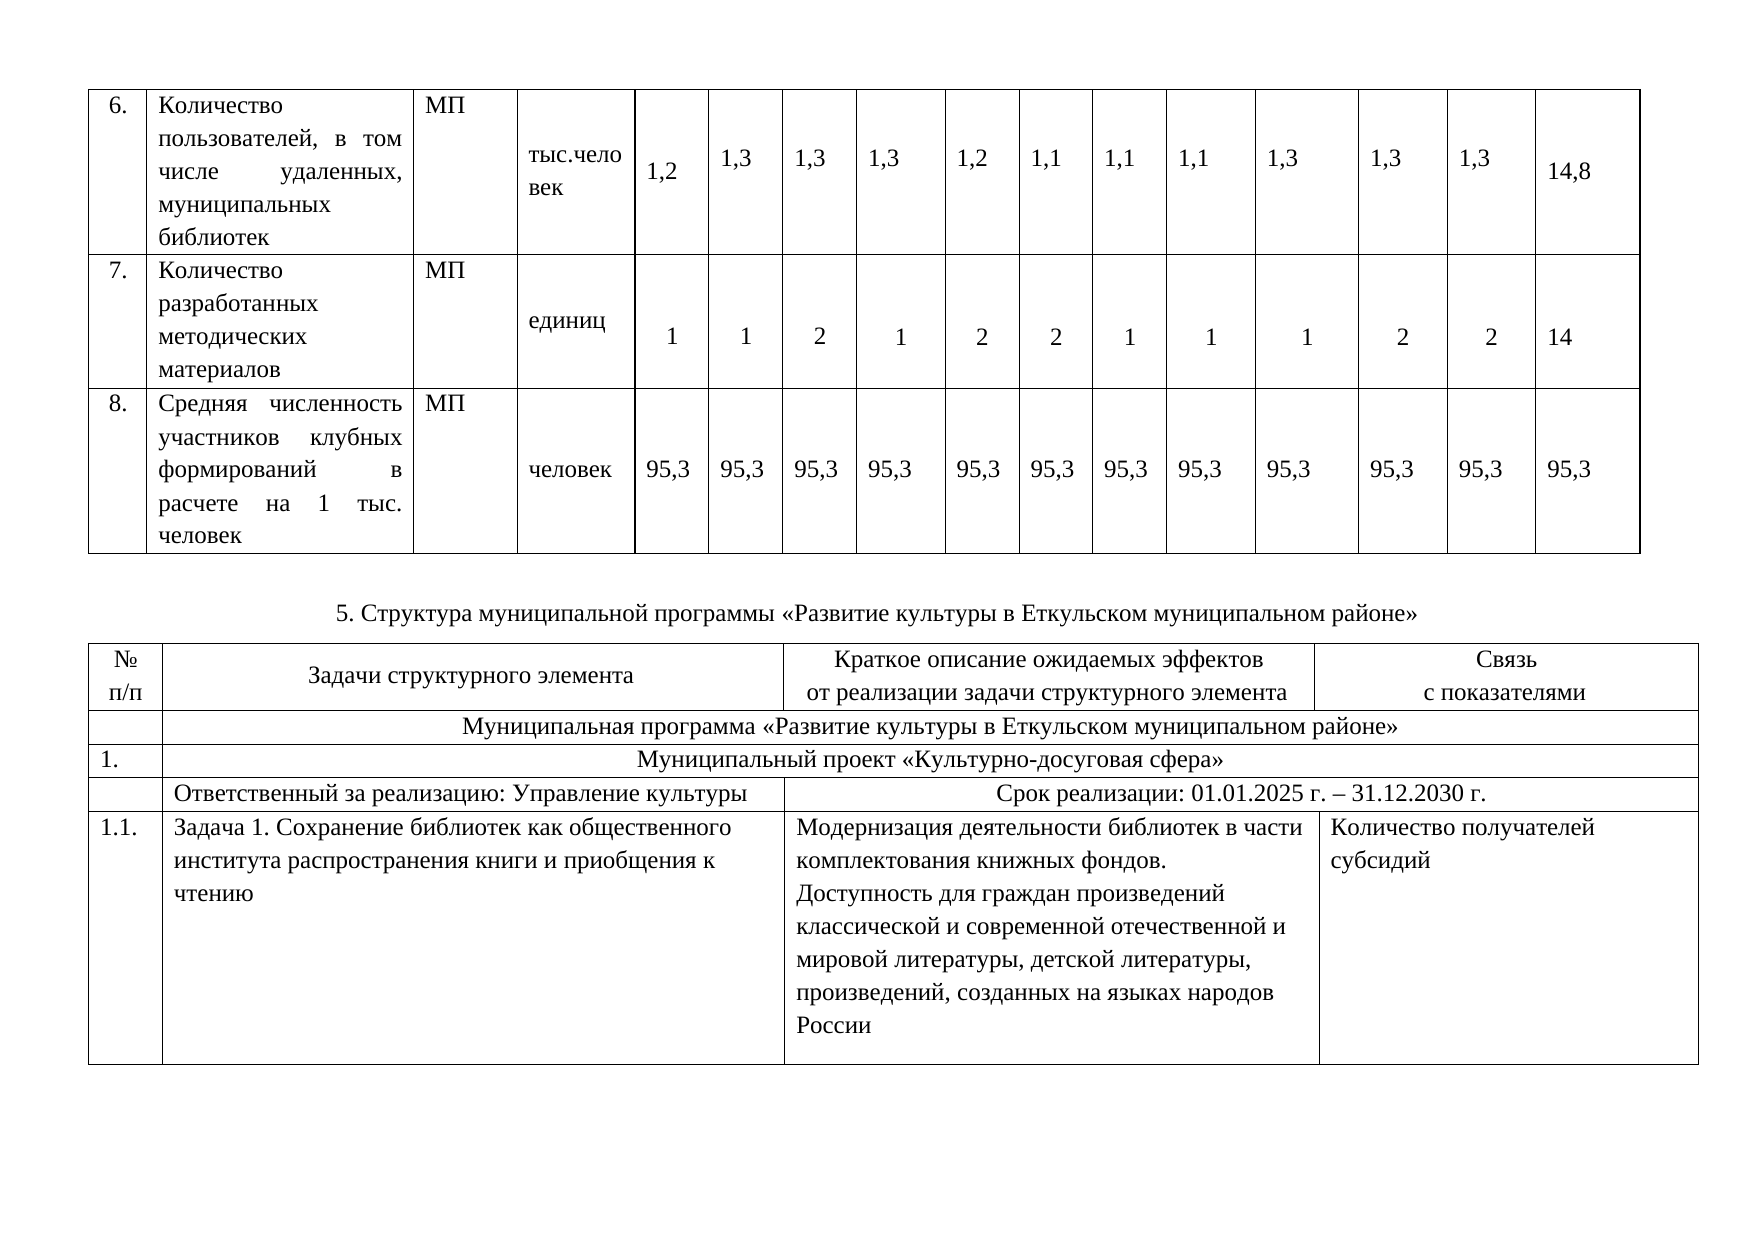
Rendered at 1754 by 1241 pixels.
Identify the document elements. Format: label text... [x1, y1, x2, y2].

table_cell 95,3 [709, 389, 782, 553]
table_cell [89, 711, 162, 743]
table_cell 2 [1448, 255, 1535, 387]
table_cell человек [518, 389, 634, 553]
table_cell 2 [783, 255, 856, 387]
table_cell 1,1 [1020, 90, 1092, 254]
table_cell 1,3 [783, 90, 856, 254]
table_cell 1,2 [946, 90, 1019, 254]
text 5. Структура муниципальной программы «Развитие культуры в Еткульском муниципальном районе» [89, 598, 1665, 627]
table_cell 7. [89, 255, 146, 387]
table_cell Муниципальная программа «Развитие культуры в Еткульском муниципальном районе» [163, 711, 1698, 743]
table_cell 95,3 [1256, 389, 1358, 553]
table_cell 1.1. [89, 812, 162, 1064]
table_cell 2 [946, 255, 1019, 387]
table_cell тыс.человек [518, 90, 634, 254]
table_cell 1 [709, 255, 782, 387]
table_cell 14,8 [1536, 90, 1639, 254]
table_cell 6. [89, 90, 146, 254]
table_cell 1. [89, 745, 162, 777]
table_cell 95,3 [946, 389, 1019, 553]
table_cell Количество пользователей, в том числе удаленных, муниципальных библиотек [147, 90, 413, 254]
table_cell 1 [1167, 255, 1255, 387]
table_header Связь с показателями [1315, 644, 1698, 709]
table_cell 1,1 [1093, 90, 1166, 254]
table_cell 95,3 [1448, 389, 1535, 553]
table_cell 1,3 [709, 90, 782, 254]
table_cell 95,3 [1359, 389, 1447, 553]
table_cell 95,3 [783, 389, 856, 553]
table_cell МП [414, 255, 517, 387]
table_cell 95,3 [857, 389, 945, 553]
table_cell 95,3 [1536, 389, 1639, 553]
table_cell Количество разработанных методических материалов [147, 255, 413, 387]
table_header Краткое описание ожидаемых эффектов от реализации задачи структурного элемента [784, 644, 1314, 709]
table_cell 8. [89, 389, 146, 553]
table_cell 95,3 [1093, 389, 1166, 553]
table_cell 95,3 [1020, 389, 1092, 553]
table_cell 1,3 [1359, 90, 1447, 254]
table_cell Количество получателей субсидий [1320, 812, 1698, 1064]
table_cell 1 [636, 255, 708, 387]
table_cell 1,1 [1167, 90, 1255, 254]
table_cell Срок реализации: 01.01.2025 г. – 31.12.2030 г. [785, 778, 1698, 811]
table_cell 1,3 [857, 90, 945, 254]
table_cell 14 [1536, 255, 1639, 387]
table_cell 95,3 [1167, 389, 1255, 553]
table_cell Муниципальный проект «Культурно-досуговая сфера» [163, 745, 1698, 777]
table_cell [89, 778, 162, 811]
table_cell единиц [518, 255, 634, 387]
table_cell 1,3 [1448, 90, 1535, 254]
table_header № п/п [89, 644, 162, 709]
table_cell МП [414, 90, 517, 254]
table_cell 2 [1359, 255, 1447, 387]
table_cell МП [414, 389, 517, 553]
table_cell Средняя численность участников клубных формирований в расчете на 1 тыс. человек [147, 389, 413, 553]
table_cell 1 [857, 255, 945, 387]
table_cell 2 [1020, 255, 1092, 387]
table_cell Модернизация деятельности библиотек в части комплектования книжных фондов. Доступность для граждан произведений классической и современной отечественной и мировой литературы, детской литературы, произведений, созданных на языках народов России [785, 812, 1319, 1064]
table_cell 1 [1093, 255, 1166, 387]
table_cell 1,2 [636, 90, 708, 254]
table_cell Задача 1. Сохранение библиотек как общественного института распространения книги и приобщения к чтению [163, 812, 784, 1064]
table_cell 1 [1256, 255, 1358, 387]
table_cell Ответственный за реализацию: Управление культуры [163, 778, 784, 811]
table_cell 95,3 [636, 389, 708, 553]
table_cell 1,3 [1256, 90, 1358, 254]
table_header Задачи структурного элемента [163, 644, 783, 709]
